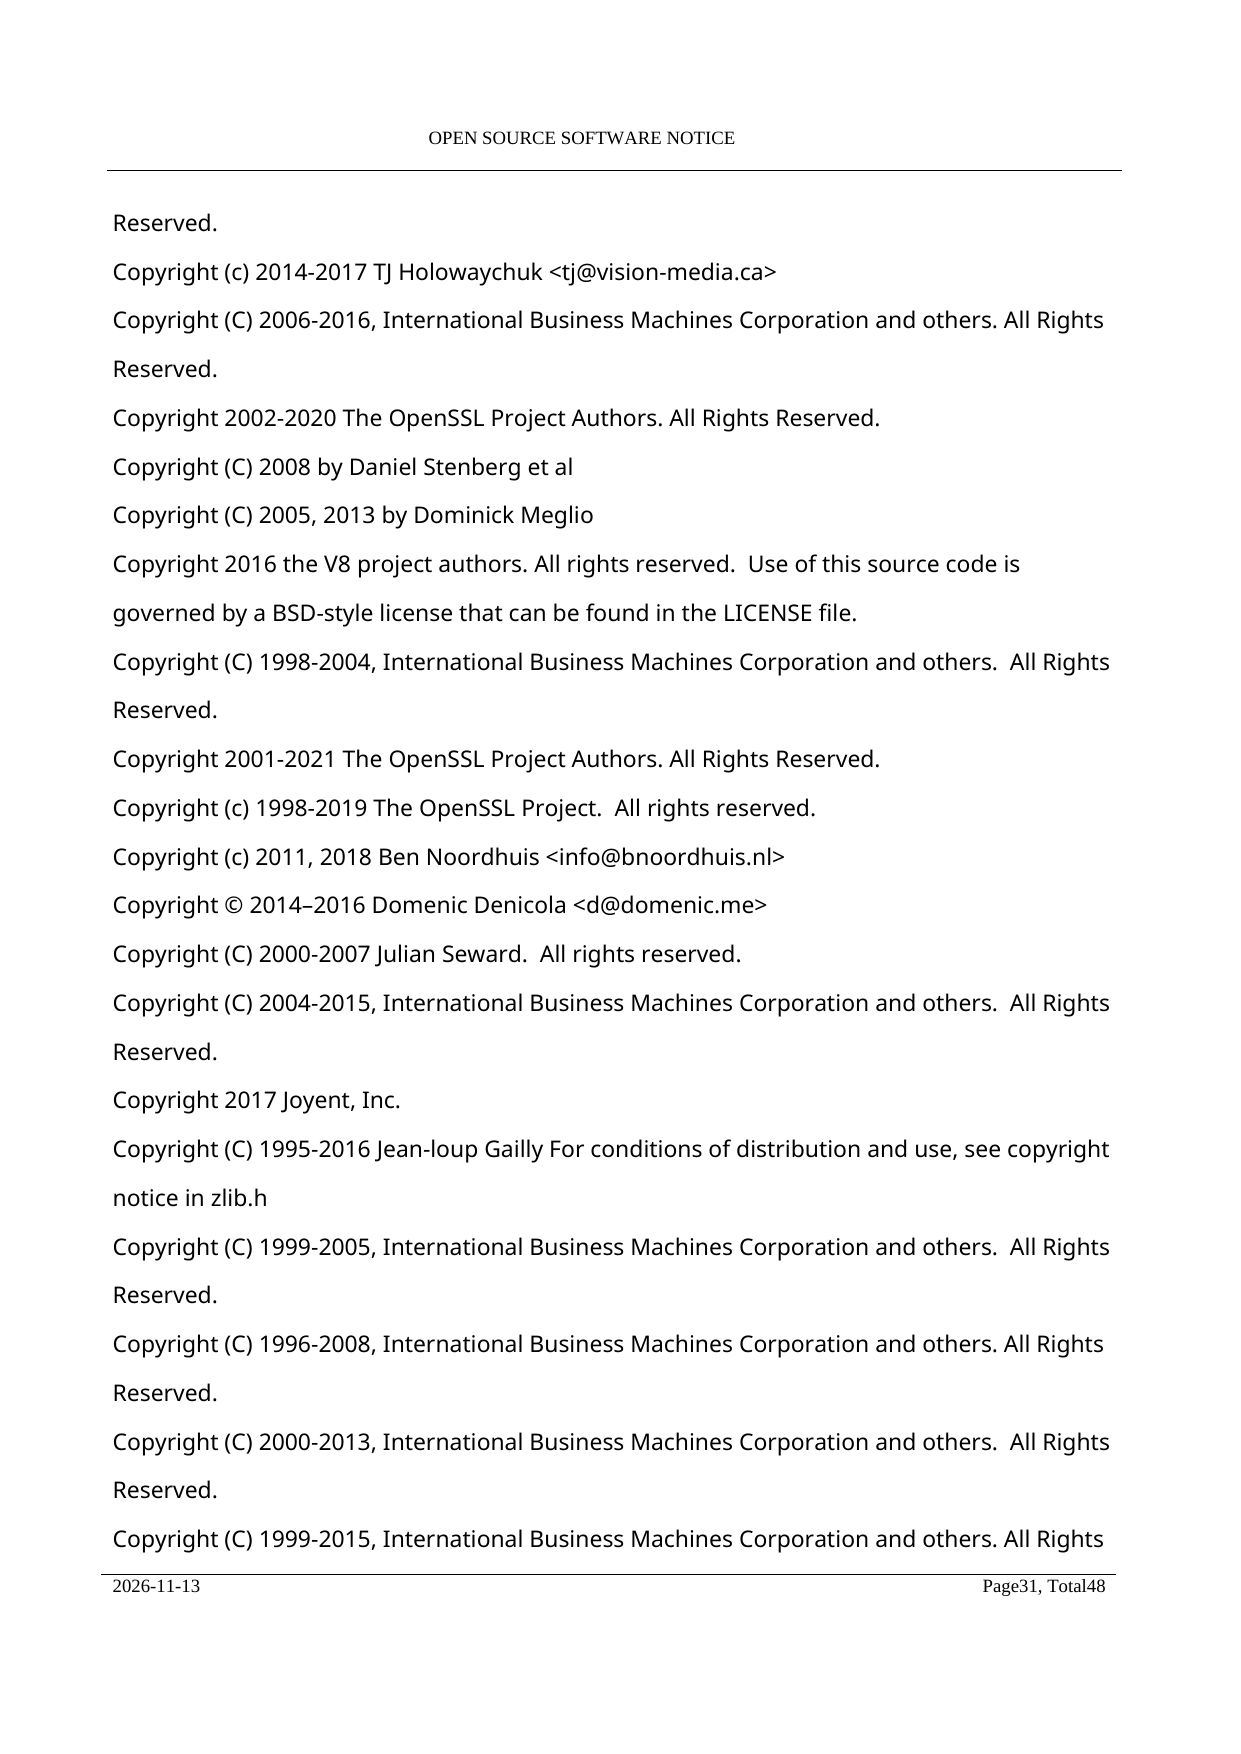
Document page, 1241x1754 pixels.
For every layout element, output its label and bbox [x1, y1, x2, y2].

text [112, 206, 1128, 1555]
